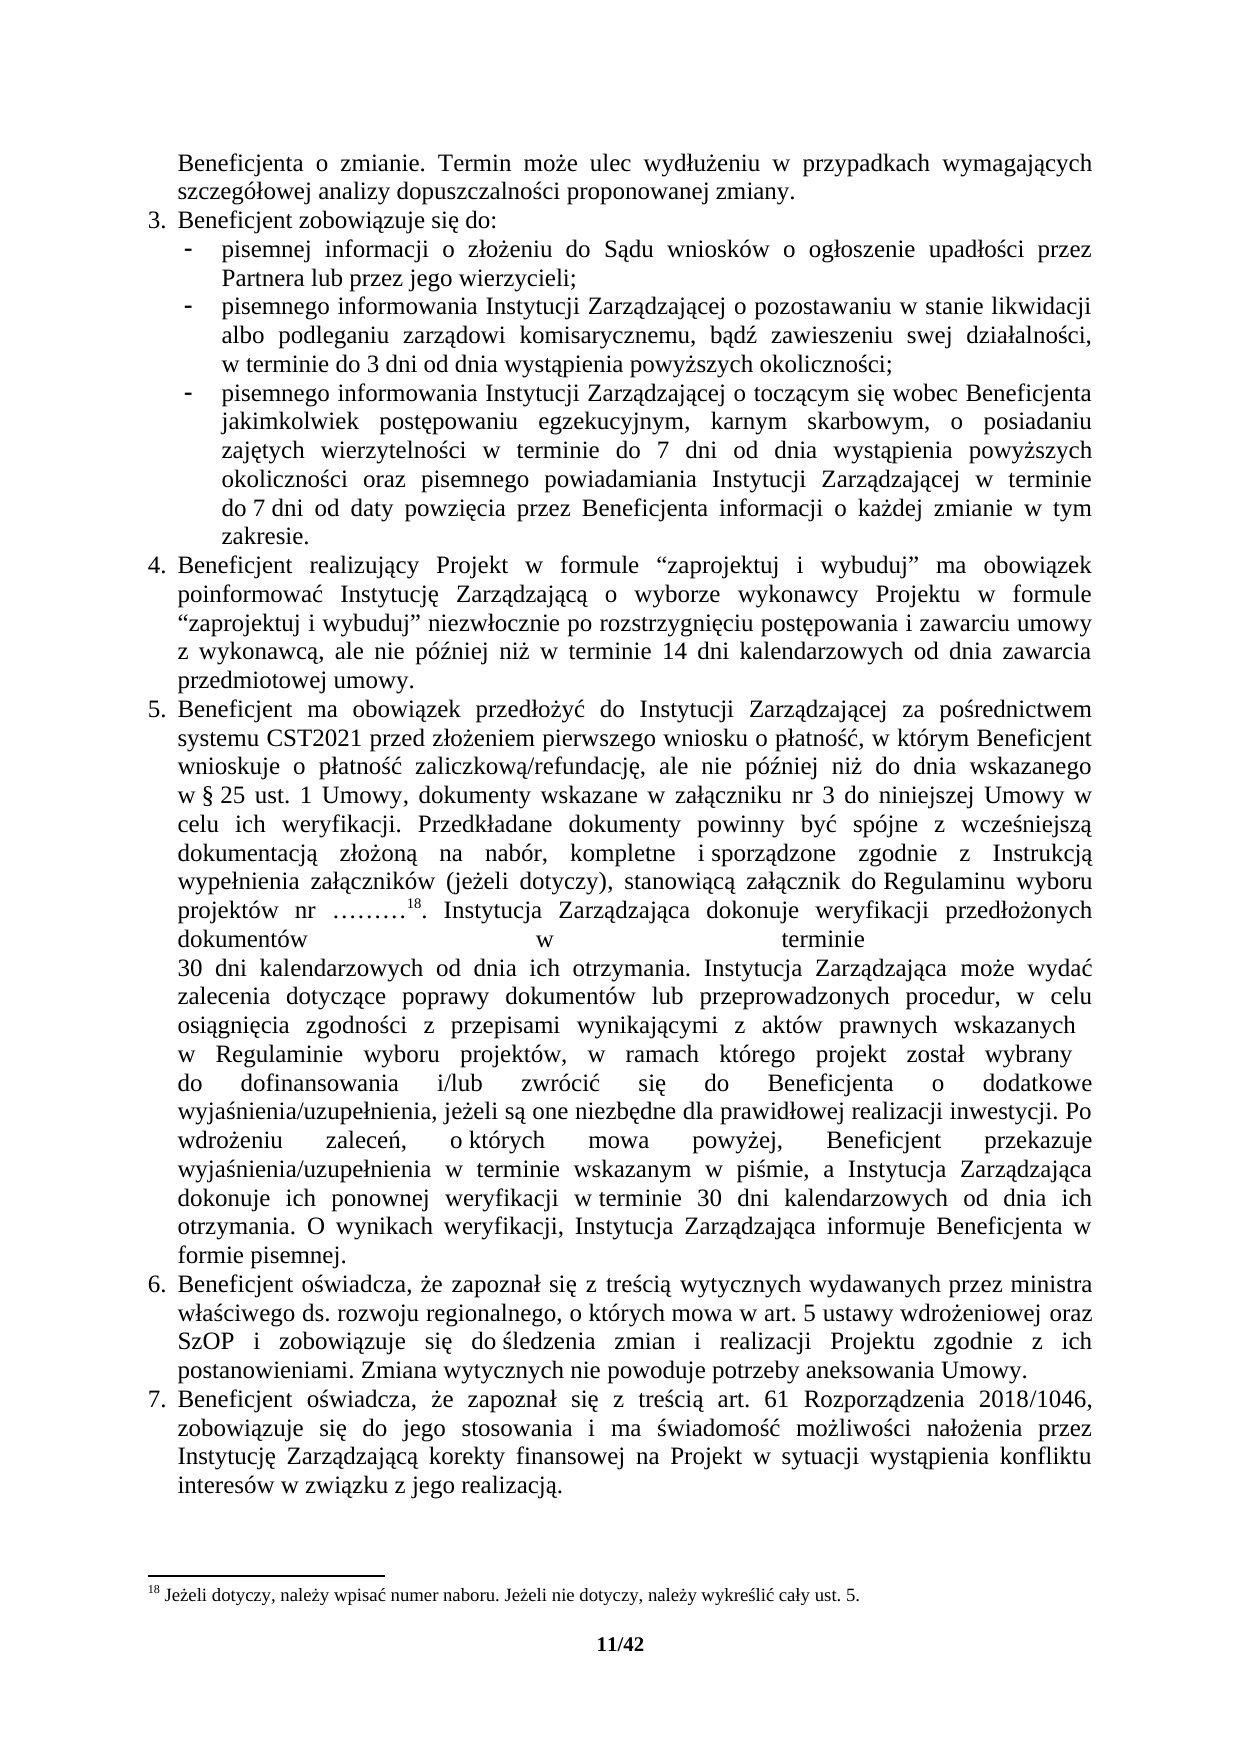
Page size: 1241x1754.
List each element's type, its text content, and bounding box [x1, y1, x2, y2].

list pisemnej informacji o złożeniu do Sądu wniosków o ogłoszenie upadłości przez Partnera lub przez jego wierzycieli; [184, 234, 1093, 291]
list pisemnego informowania Instytucji Zarządzającej o toczącym się wobec Beneficjenta jakimkolwiek postępowaniu egzekucyjnym, karnym skarbowym, o posiadaniu zajętych wierzytelności w terminie do 7 dni od dnia wystąpienia powyższych okoliczności oraz pisemnego powiadamiania Instytucji Zarządzającej w terminie do 7 dni od daty powzięcia przez Beneficjenta informacji o każdej zmianie w tym zakresie. [184, 378, 1093, 550]
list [148, 148, 1093, 205]
list Beneficjent oświadcza, że zapoznał się z treścią wytycznych wydawanych przez ministra właściwego ds. rozwoju regionalnego, o których mowa w art. 5 ustawy wdrożeniowej oraz SzOP i zobowiązuje się do śledzenia zmian i realizacji Projektu zgodnie z ich postanowieniami. Zmiana wytycznych nie powoduje potrzeby aneksowania Umowy. [148, 1269, 1093, 1384]
list Beneficjent oświadcza, że zapoznał się z treścią art. 61 Rozporządzenia 2018/1046, zobowiązuje się do jego stosowania i ma świadomość możliwości nałożenia przez Instytucję Zarządzającą korekty finansowej na Projekt w sytuacji wystąpienia konfliktu interesów w związku z jego realizacją. [148, 1384, 1093, 1499]
list pisemnego informowania Instytucji Zarządzającej o pozostawaniu w stanie likwidacji albo podleganiu zarządowi komisarycznemu, bądź zawieszeniu swej działalności, w terminie do 3 dni od dnia wystąpienia powyższych okoliczności; [184, 291, 1093, 378]
list Beneficjent realizujący Projekt w formule “zaprojektuj i wybuduj” ma obowiązek poinformować Instytucję Zarządzającą o wyborze wykonawcy Projektu w formule “zaprojektuj i wybuduj” niezwłocznie po rozstrzygnięciu postępowania i zawarciu umowy z wykonawcą, ale nie później niż w terminie 14 dni kalendarzowych od dnia zawarcia przedmiotowej umowy. [148, 550, 1093, 694]
list Beneficjent ma obowiązek przedłożyć do Instytucji Zarządzającej za pośrednictwem systemu CST2021 przed złożeniem pierwszego wniosku o płatność, w którym Beneficjent wnioskuje o płatność zaliczkową/refundację, ale nie później niż do dnia wskazanego w § 25 ust. 1 Umowy, dokumenty wskazane w załączniku nr 3 do niniejszej Umowy w celu ich weryfikacji. Przedkładane dokumenty powinny być spójne z wcześniejszą dokumentacją złożoną na nabór, kompletne i sporządzone zgodnie z Instrukcją wypełnienia załączników (jeżeli dotyczy), stanowiącą załącznik do Regulaminu wyboru projektów nr ………. Instytucja Zarządzająca dokonuje weryfikacji przedłożonych dokumentów w terminie 30 dni kalendarzowych od dnia ich otrzymania. Instytucja Zarządzająca może wydać zalecenia dotyczące poprawy dokumentów lub przeprowadzonych procedur, w celu osiągnięcia zgodności z przepisami wynikającymi z aktów prawnych wskazanych w Regulaminie wyboru projektów, w ramach którego projekt został wybrany do dofinansowania i/lub zwrócić się do Beneficjenta o dodatkowe wyjaśnienia/uzupełnienia, jeżeli są one niezbędne dla prawidłowej realizacji inwestycji. Po wdrożeniu zaleceń, o których mowa powyżej, Beneficjent przekazuje wyjaśnienia/uzupełnienia w terminie wskazanym w piśmie, a Instytucja Zarządzająca dokonuje ich ponownej weryfikacji w terminie 30 dni kalendarzowych od dnia ich otrzymania. O wynikach weryfikacji, Instytucja Zarządzająca informuje Beneficjenta w formie pisemnej. [148, 694, 1093, 1269]
list Beneficjent zobowiązuje się do: [148, 205, 1093, 234]
